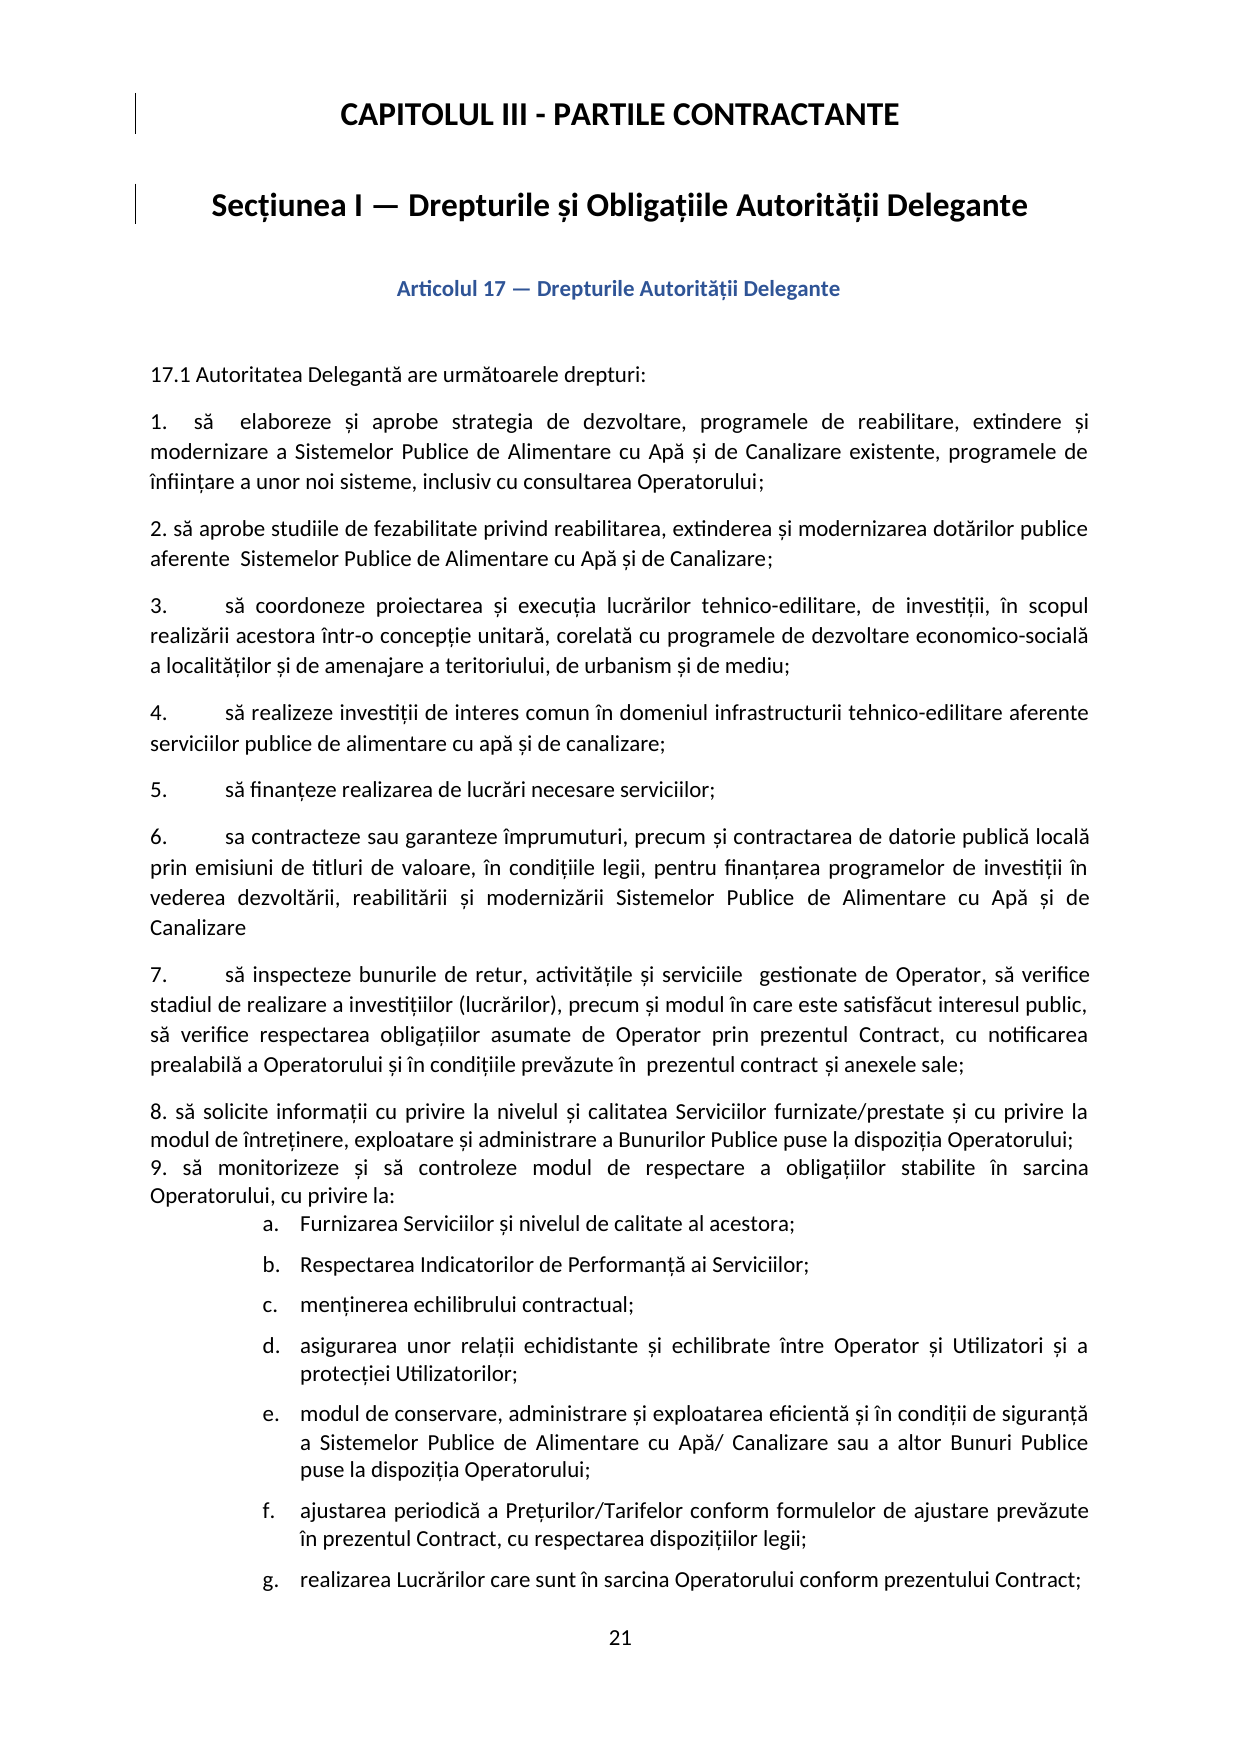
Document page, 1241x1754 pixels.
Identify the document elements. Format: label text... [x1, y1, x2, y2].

list realizarea Lucrărilor care sunt în sarcina Operatorului conform prezentului Contract; [262, 1565, 1090, 1593]
text 5. să finanțeze realizarea de lucrări necesare serviciilor; [150, 776, 1090, 803]
text 8. să solicite informații cu privire la nivelul și calitatea Serviciilor furnizate/prestate și cu privire la modul de întreținere, exploatare și administrare a Bunurilor Publice puse la dispoziția Operatorului; [150, 1097, 1090, 1153]
text 6. sa contracteze sau garanteze împrumuturi, precum şi contractarea de datorie publică locală prin emisiuni de titluri de valoare, în condițiile legii, pentru finanțarea programelor de investiții în vederea dezvoltării, reabilitării şi modernizării Sistemelor Publice de Alimentare cu Apă și de Canalizare [150, 822, 1090, 941]
list modul de conservare, administrare și exploatarea eficientă și în condiții de siguranță a Sistemelor Publice de Alimentare cu Apă/ Canalizare sau a altor Bunuri Publice puse la dispoziția Operatorului; [262, 1399, 1090, 1484]
text 7. să inspecteze bunurile de retur, activitățile și serviciile gestionate de Operator, să verifice stadiul de realizare a investițiilor (lucrărilor), precum și modul în care este satisfăcut interesul public, să verifice respectarea obligațiilor asumate de Operator prin prezentul Contract, cu notificarea prealabilă a Operatorului și în condițiile prevăzute în prezentul contract și anexele sale; [150, 960, 1090, 1078]
text 9. să monitorizeze și să controleze modul de respectare a obligațiilor stabilite în sarcina Operatorului, cu privire la: [150, 1153, 1090, 1209]
text 2. să aprobe studiile de fezabilitate privind reabilitarea, extinderea și modernizarea dotărilor publice aferente Sistemelor Publice de Alimentare cu Apă și de Canalizare; [150, 514, 1090, 572]
list ajustarea periodică a Prețurilor/Tarifelor conform formulelor de ajustare prevăzute în prezentul Contract, cu respectarea dispozițiilor legii; [262, 1496, 1090, 1552]
text 17.1 Autoritatea Delegantă are următoarele drepturi: [150, 360, 1090, 388]
text 3. să coordoneze proiectarea și execuția lucrărilor tehnico-edilitare, de investiții, în scopul realizării acestora într-o concepție unitară, corelată cu programele de dezvoltare economico-socială a localităților și de amenajare a teritoriului, de urbanism și de mediu; [150, 591, 1090, 679]
subtitle Secțiunea I — Drepturile și Obligațiile Autorității Delegante [150, 184, 1090, 224]
list asigurarea unor relații echidistante și echilibrate între Operator și Utilizatori și a protecției Utilizatorilor; [262, 1331, 1090, 1387]
list menținerea echilibrului contractual; [262, 1291, 1090, 1318]
list Respectarea Indicatorilor de Performanță ai Serviciilor; [262, 1250, 1090, 1278]
list Furnizarea Serviciilor și nivelul de calitate al acestora; [262, 1209, 1090, 1237]
text 1. să elaboreze și aprobe strategia de dezvoltare, programele de reabilitare, extindere și modernizare a Sistemelor Publice de Alimentare cu Apă și de Canalizare existente, programele de înființare a unor noi sisteme, inclusiv cu consultarea Operatorului; [150, 407, 1090, 495]
subtitle CAPITOLUL III - PARTILE CONTRACTANTE [150, 93, 1090, 133]
text 4. să realizeze investiții de interes comun în domeniul infrastructurii tehnico-edilitare aferente serviciilor publice de alimentare cu apă și de canalizare; [150, 698, 1090, 757]
subtitle Articolul 17 — Drepturile Autorității Delegante [150, 274, 1087, 302]
